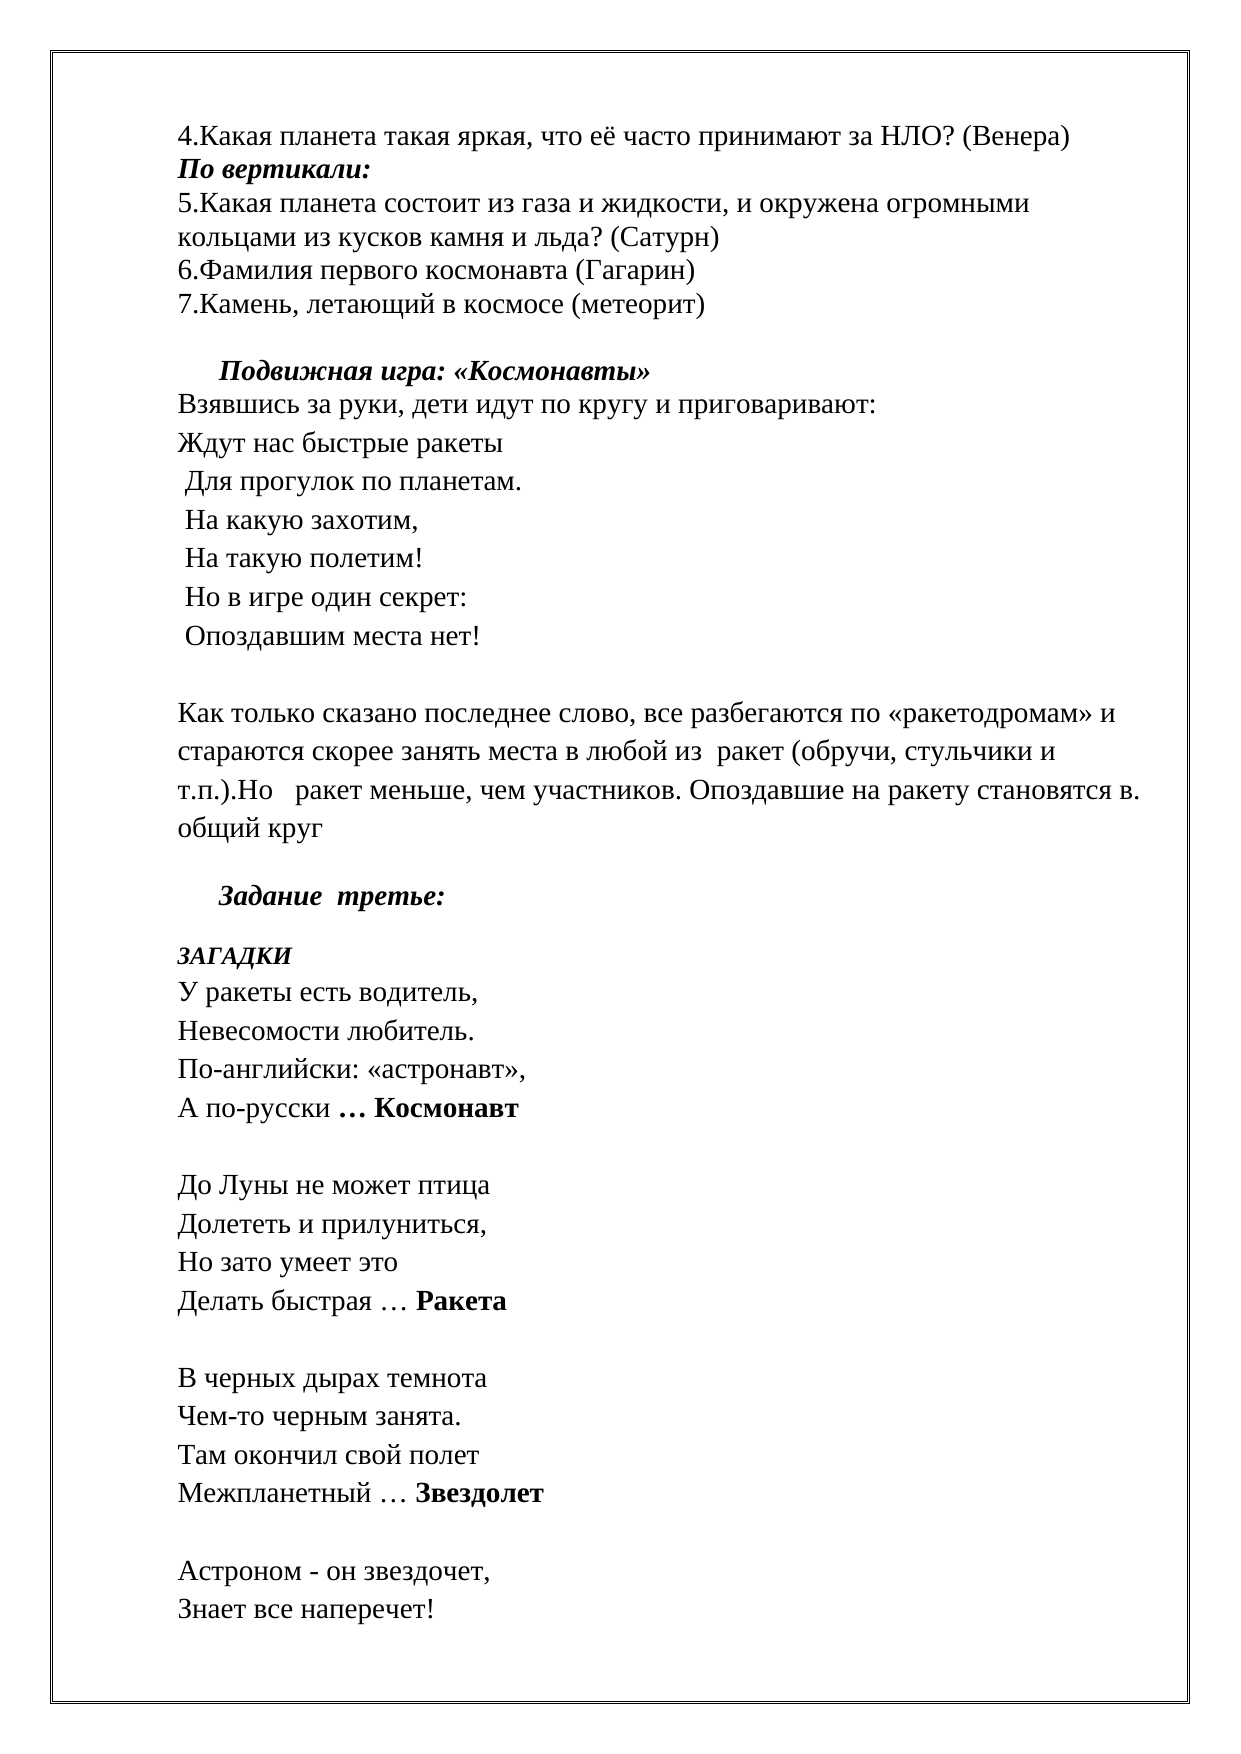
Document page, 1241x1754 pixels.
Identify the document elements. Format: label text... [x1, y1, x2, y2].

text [177, 941, 1152, 1625]
text По вертикали: [177, 152, 1152, 185]
text Ждут нас быстрые ракеты [177, 425, 1152, 458]
text 7.Камень, летающий в космосе (метеорит) [177, 286, 1152, 319]
text 5.Какая планета состоит из газа и жидкости, и окружена огромными кольцами из кусков камня и льда? (Сатурн) [177, 185, 1152, 252]
text Опоздавшим места нет! [177, 618, 1152, 651]
text Для прогулок по планетам. [177, 463, 1152, 497]
text Взявшись за руки, дети идут по кругу и приговаривают: [177, 386, 1152, 420]
text Подвижная игра: «Космонавты» [218, 353, 1152, 386]
text Но в игре один секрет: [177, 579, 1152, 613]
text Задание третье: [218, 878, 1152, 912]
text На такую полетим! [177, 541, 1152, 574]
text 4.Какая планета такая яркая, что её часто принимают за НЛО? (Венера) [177, 118, 1152, 152]
text 6.Фамилия первого космонавта (Гагарин) [177, 252, 1152, 286]
text На какую захотим, [177, 502, 1152, 536]
text Как только сказано последнее слово, все разбегаются по «ракетодромам» и стараются скорее занять места в любой из ракет (обручи, стульчики и т.п.).Но ракет меньше, чем участников. Опоздавшие на ракету становятся в. общий круг [177, 695, 1152, 844]
